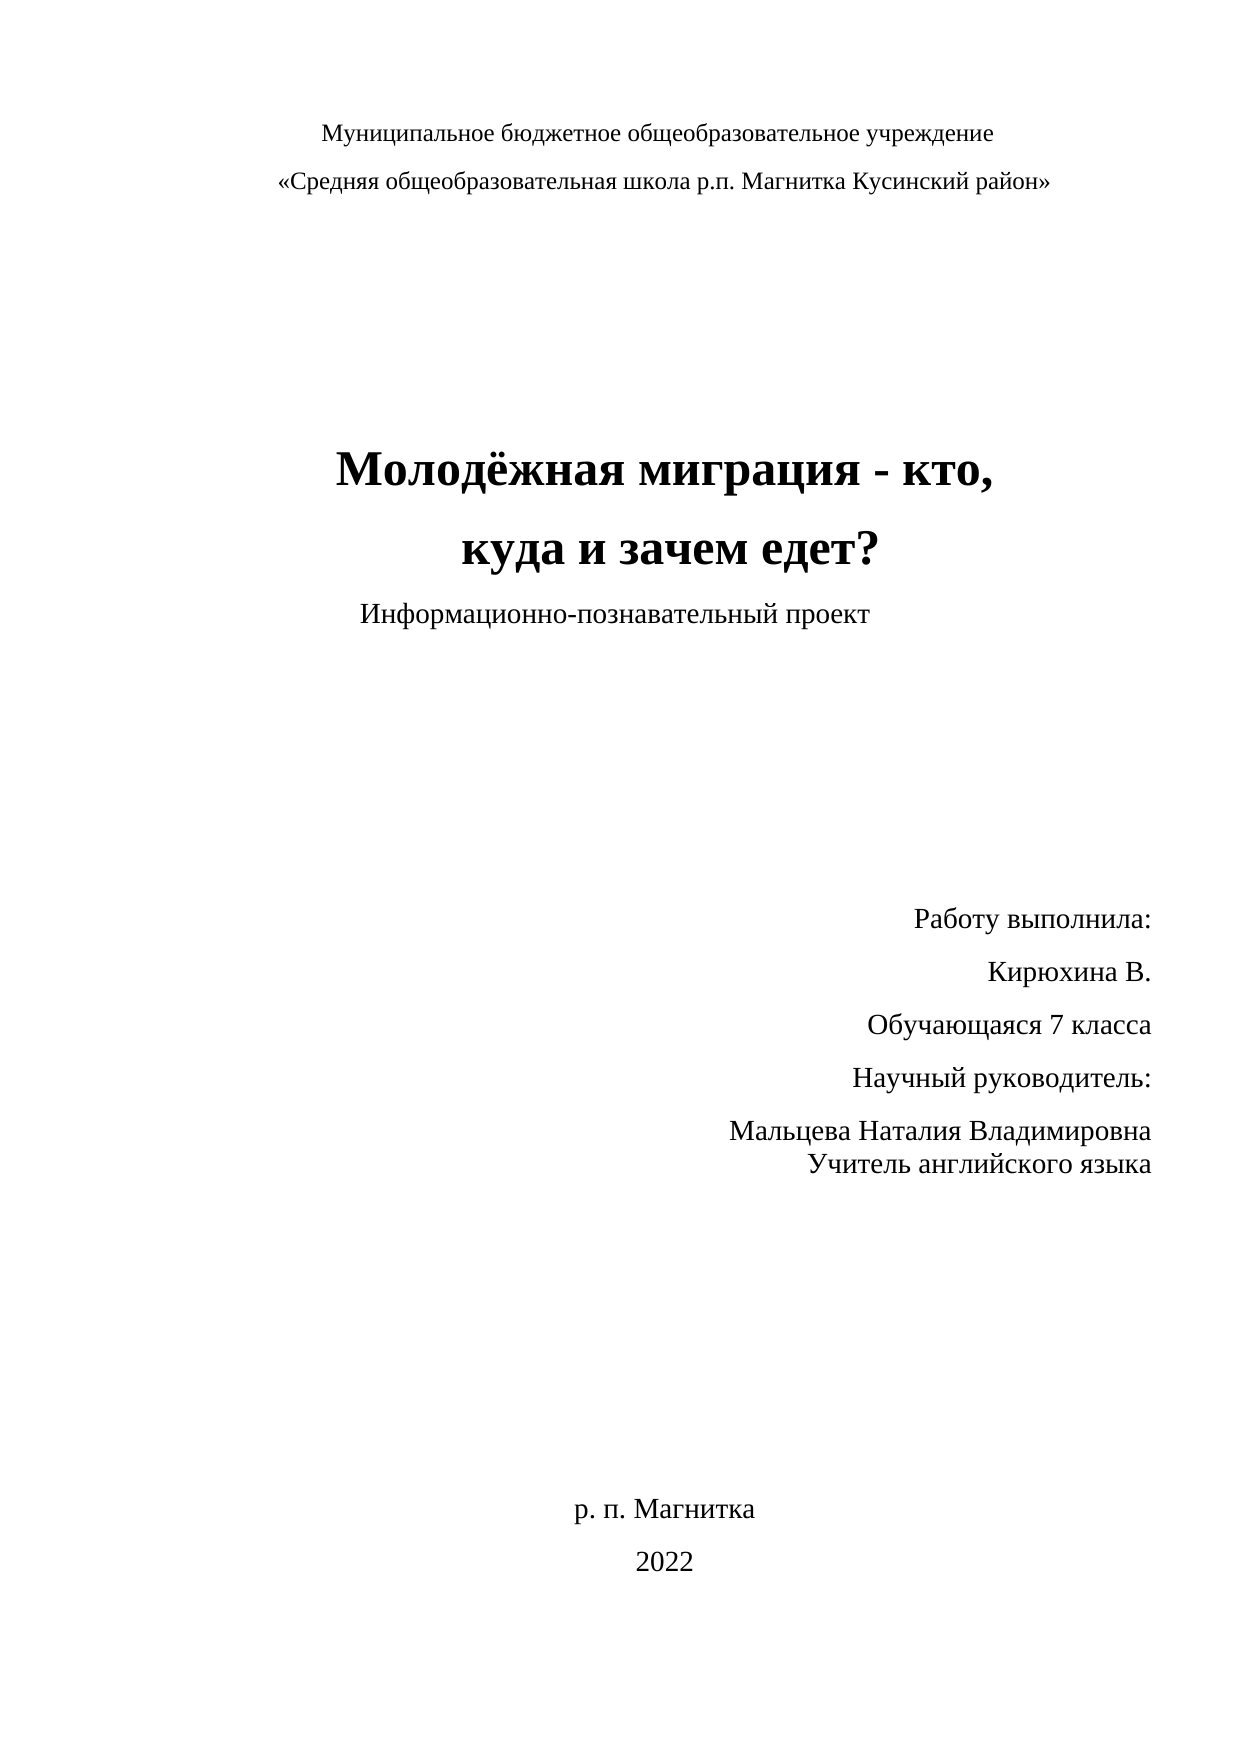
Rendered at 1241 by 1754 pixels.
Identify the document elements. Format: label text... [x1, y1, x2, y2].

text Учитель английского языка [177, 1146, 1152, 1180]
text Молодёжная миграция - кто, [177, 439, 1152, 497]
text Мальцева Наталия Владимировна [177, 1113, 1152, 1146]
text р. п. Магнитка [177, 1491, 1152, 1524]
text Научный руководитель: [177, 1060, 1152, 1093]
text 2022 [177, 1544, 1152, 1577]
text Обучающаяся 7 класса [177, 1007, 1152, 1041]
text Кирюхина В. [177, 954, 1152, 988]
text Информационно-познавательный проект [177, 597, 1152, 630]
text Работу выполнила: [177, 902, 1152, 935]
text куда и зачем едет? [177, 518, 1152, 575]
text Муниципальное бюджетное общеобразовательное учреждение [177, 118, 1152, 147]
text «Средняя общеобразовательная школа р.п. Магнитка Кусинский район» [177, 166, 1152, 194]
